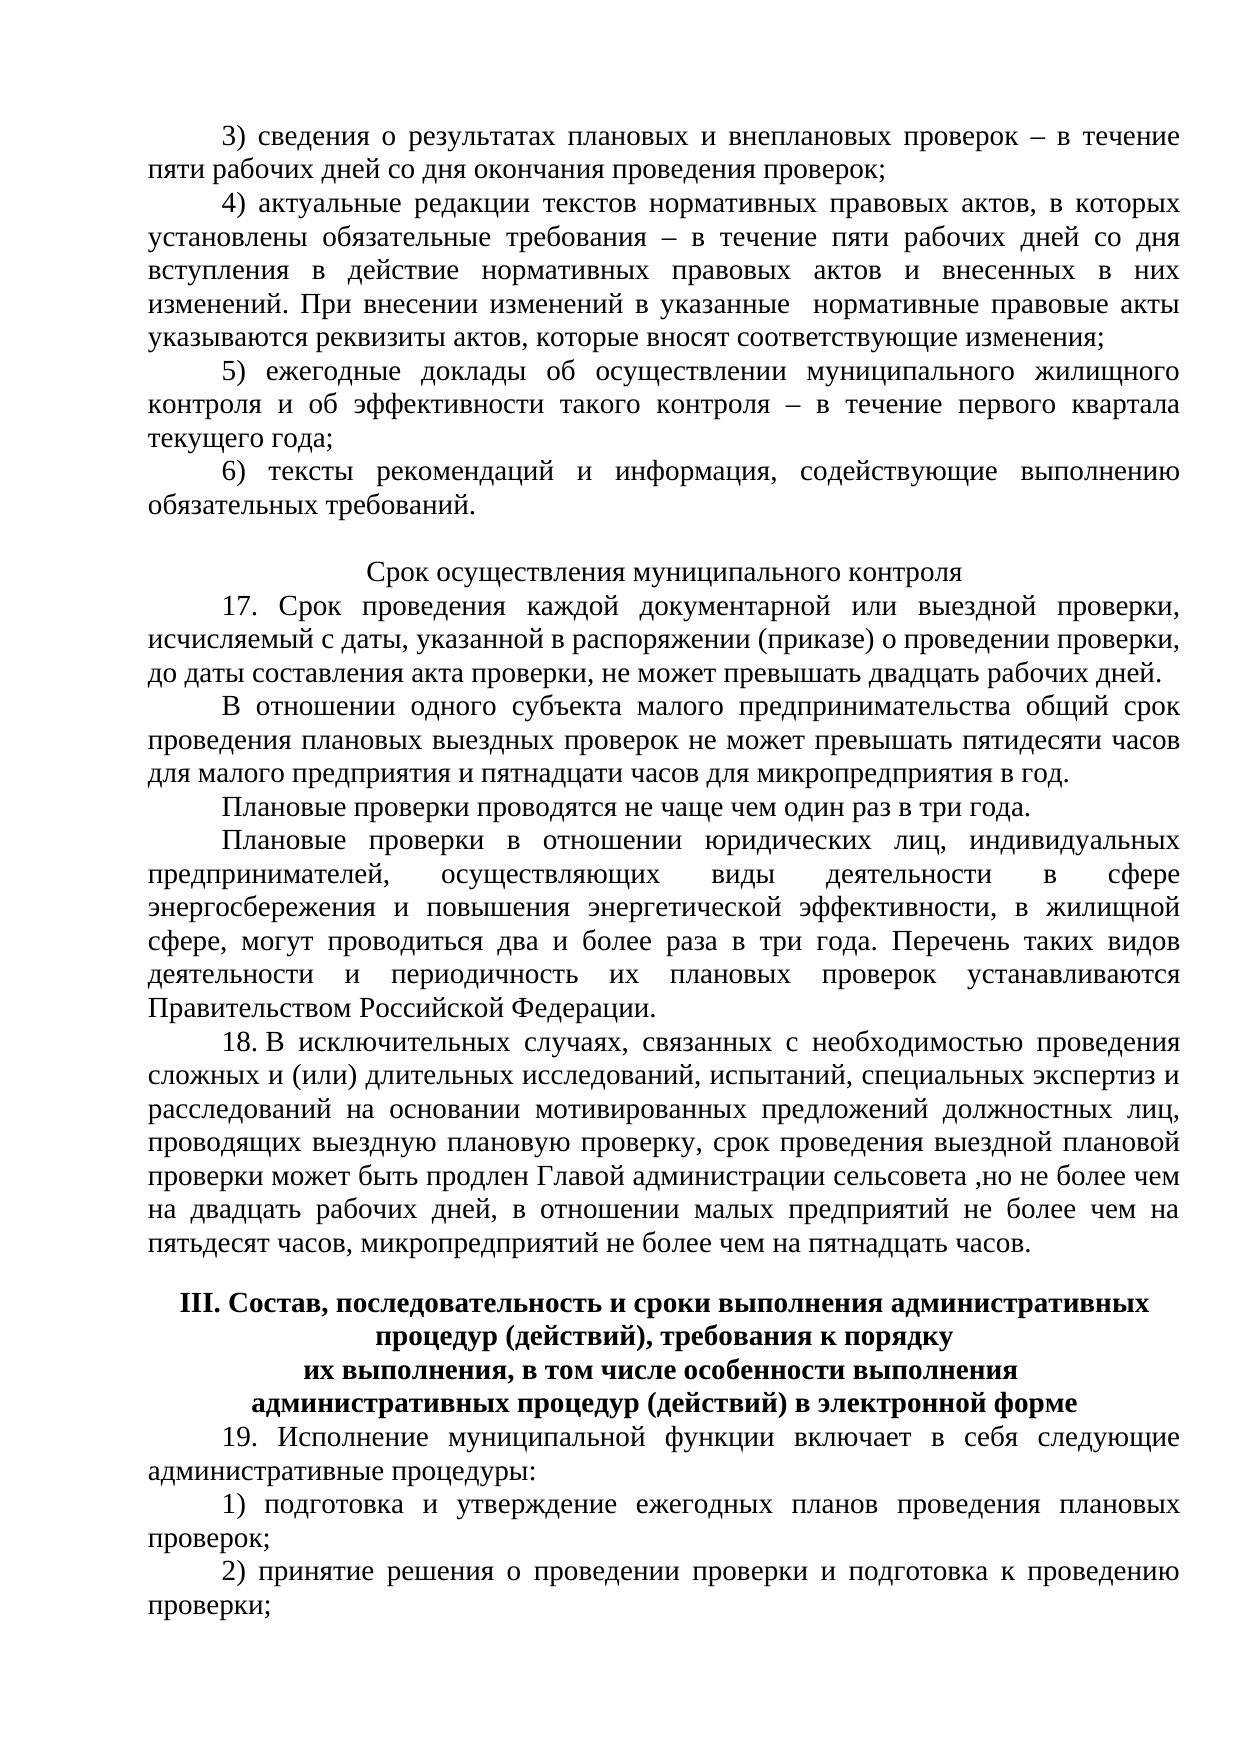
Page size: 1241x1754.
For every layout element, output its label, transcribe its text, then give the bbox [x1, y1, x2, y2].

text 4) актуальные редакции текстов нормативных правовых актов, в которых установлены обязательные требования – в течение пяти рабочих дней со дня вступления в действие нормативных правовых актов и внесенных в них изменений. При внесении изменений в указанные нормативные правовые акты указываются реквизиты актов, которые вносят соответствующие изменения; [148, 185, 1181, 353]
text Срок осуществления муниципального контроля [148, 554, 1181, 588]
text 1) подготовка и утверждение ежегодных планов проведения плановых проверок; [148, 1486, 1181, 1553]
text 5) ежегодные доклады об осуществлении муниципального жилищного контроля и об эффективности такого контроля – в течение первого квартала текущего года; [148, 353, 1181, 453]
text 6) тексты рекомендаций и информация, содействующие выполнению обязательных требований. [148, 453, 1181, 521]
text 17. Срок проведения каждой документарной или выездной проверки, исчисляемый с даты, указанной в распоряжении (приказе) о проведении проверки, до даты составления акта проверки, не может превышать двадцать рабочих дней. [148, 588, 1181, 688]
text Плановые проверки в отношении юридических лиц, индивидуальных предпринимателей, осуществляющих виды деятельности в сфере энергосбережения и повышения энергетической эффективности, в жилищной сфере, могут проводиться два и более раза в три года. Перечень таких видов деятельности и периодичность их плановых проверок устанавливаются Правительством Российской Федерации. [148, 822, 1181, 1024]
text 2) принятие решения о проведении проверки и подготовка к проведению проверки; [148, 1553, 1181, 1620]
text 18. В исключительных случаях, связанных с необходимостью проведения сложных и (или) длительных исследований, испытаний, специальных экспертиз и расследований на основании мотивированных предложений должностных лиц, проводящих выездную плановую проверку, срок проведения выездной плановой проверки может быть продлен Главой администрации сельсовета ,но не более чем на двадцать рабочих дней, в отношении малых предприятий не более чем на пятьдесят часов, микропредприятий не более чем на пятнадцать часов. [148, 1024, 1181, 1258]
text Плановые проверки проводятся не чаще чем один раз в три года. [148, 789, 1181, 822]
text 3) сведения о результатах плановых и внеплановых проверок – в течение пяти рабочих дней со дня окончания проведения проверок; [148, 118, 1181, 185]
text III. Состав, последовательность и сроки выполнения административных процедур (действий), требования к порядку их выполнения, в том числе особенности выполнения административных процедур (действий) в электронной форме [148, 1285, 1181, 1419]
text В отношении одного субъекта малого предпринимательства общий срок проведения плановых выездных проверок не может превышать пятидесяти часов для малого предприятия и пятнадцати часов для микропредприятия в год. [148, 688, 1181, 789]
text 19. Исполнение муниципальной функции включает в себя следующие административные процедуры: [148, 1419, 1181, 1486]
